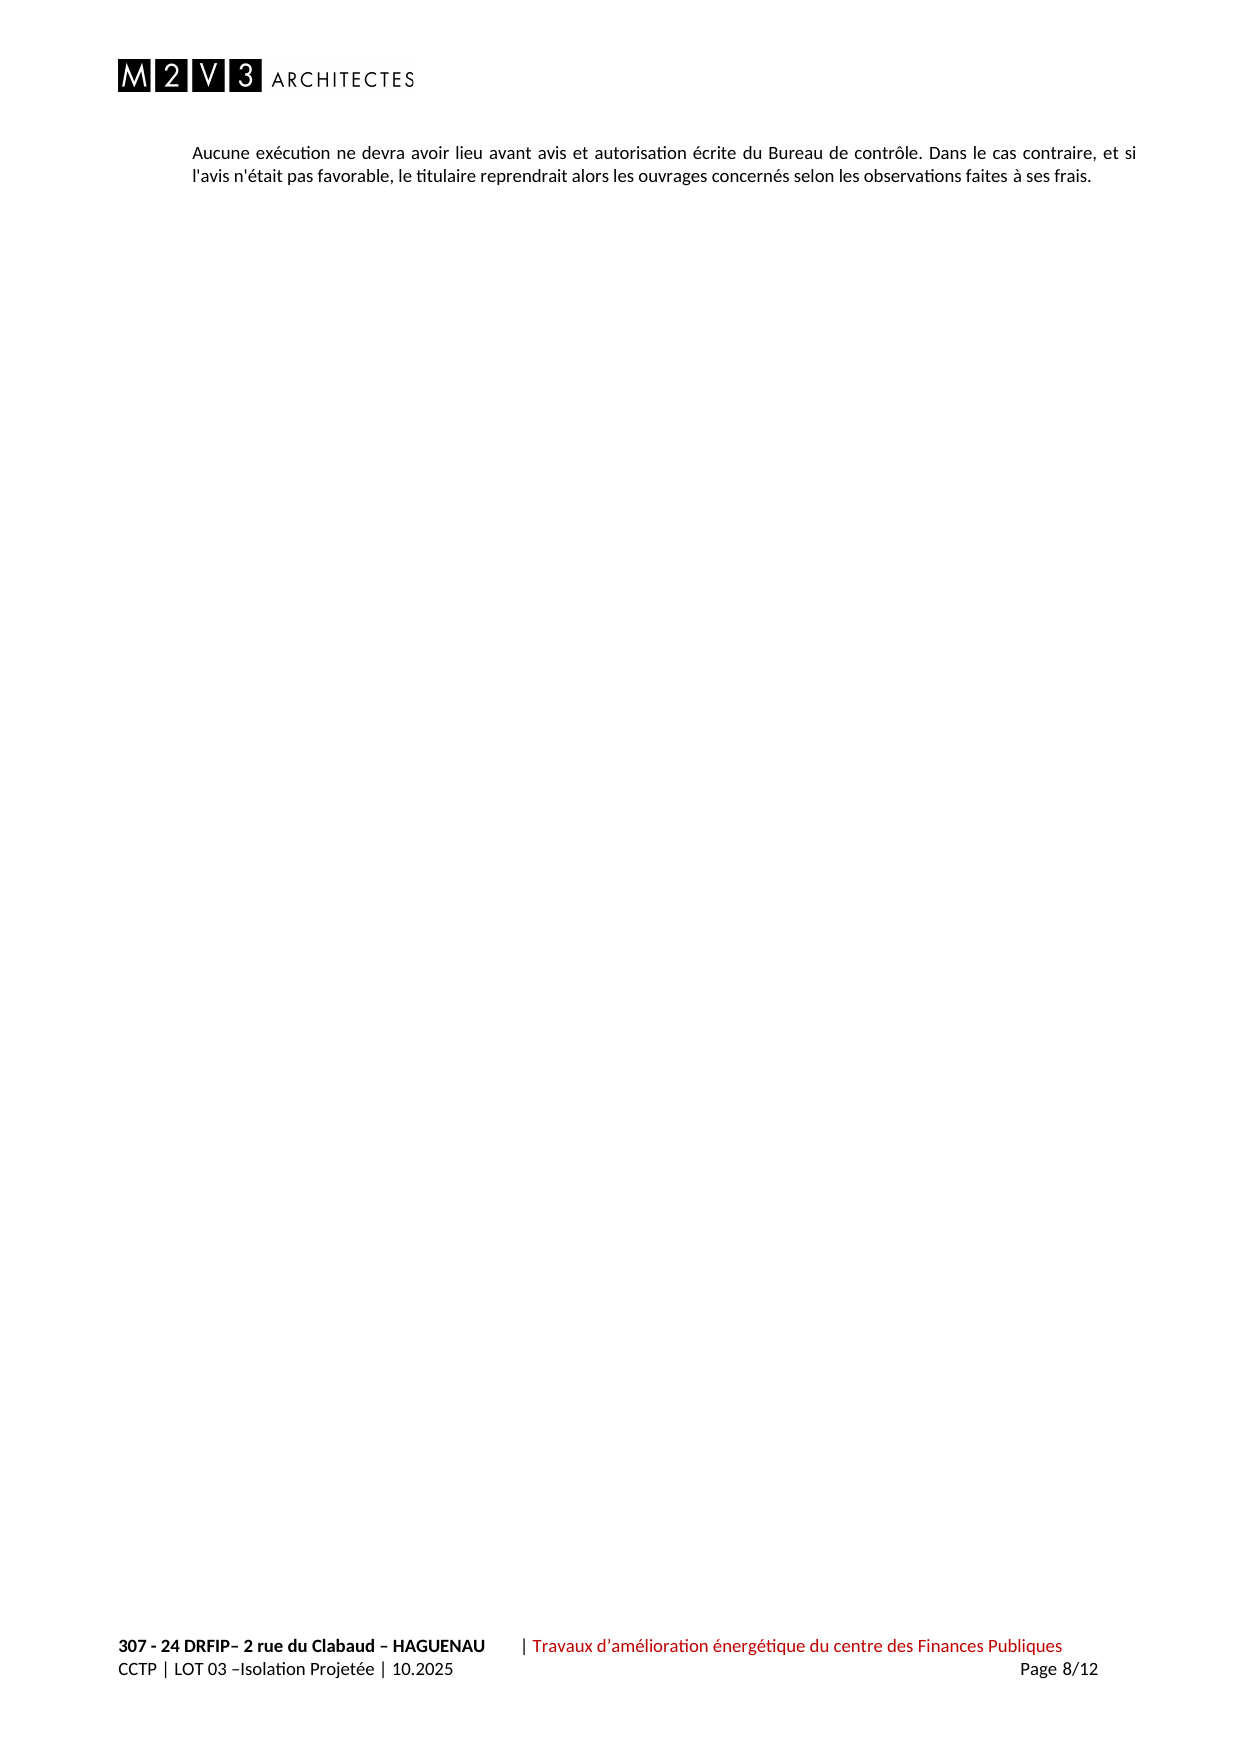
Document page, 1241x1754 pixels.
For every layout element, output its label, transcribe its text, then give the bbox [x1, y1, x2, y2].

text Aucune exécution ne devra avoir lieu avant avis et autorisation écrite du Bureau de contrôle. Dans le cas contraire, et si l'avis n'était pas favorable, le titulaire reprendrait alors les ouvrages concernés selon les observations faites à ses frais. [192, 141, 1138, 187]
picture [118, 59, 414, 92]
